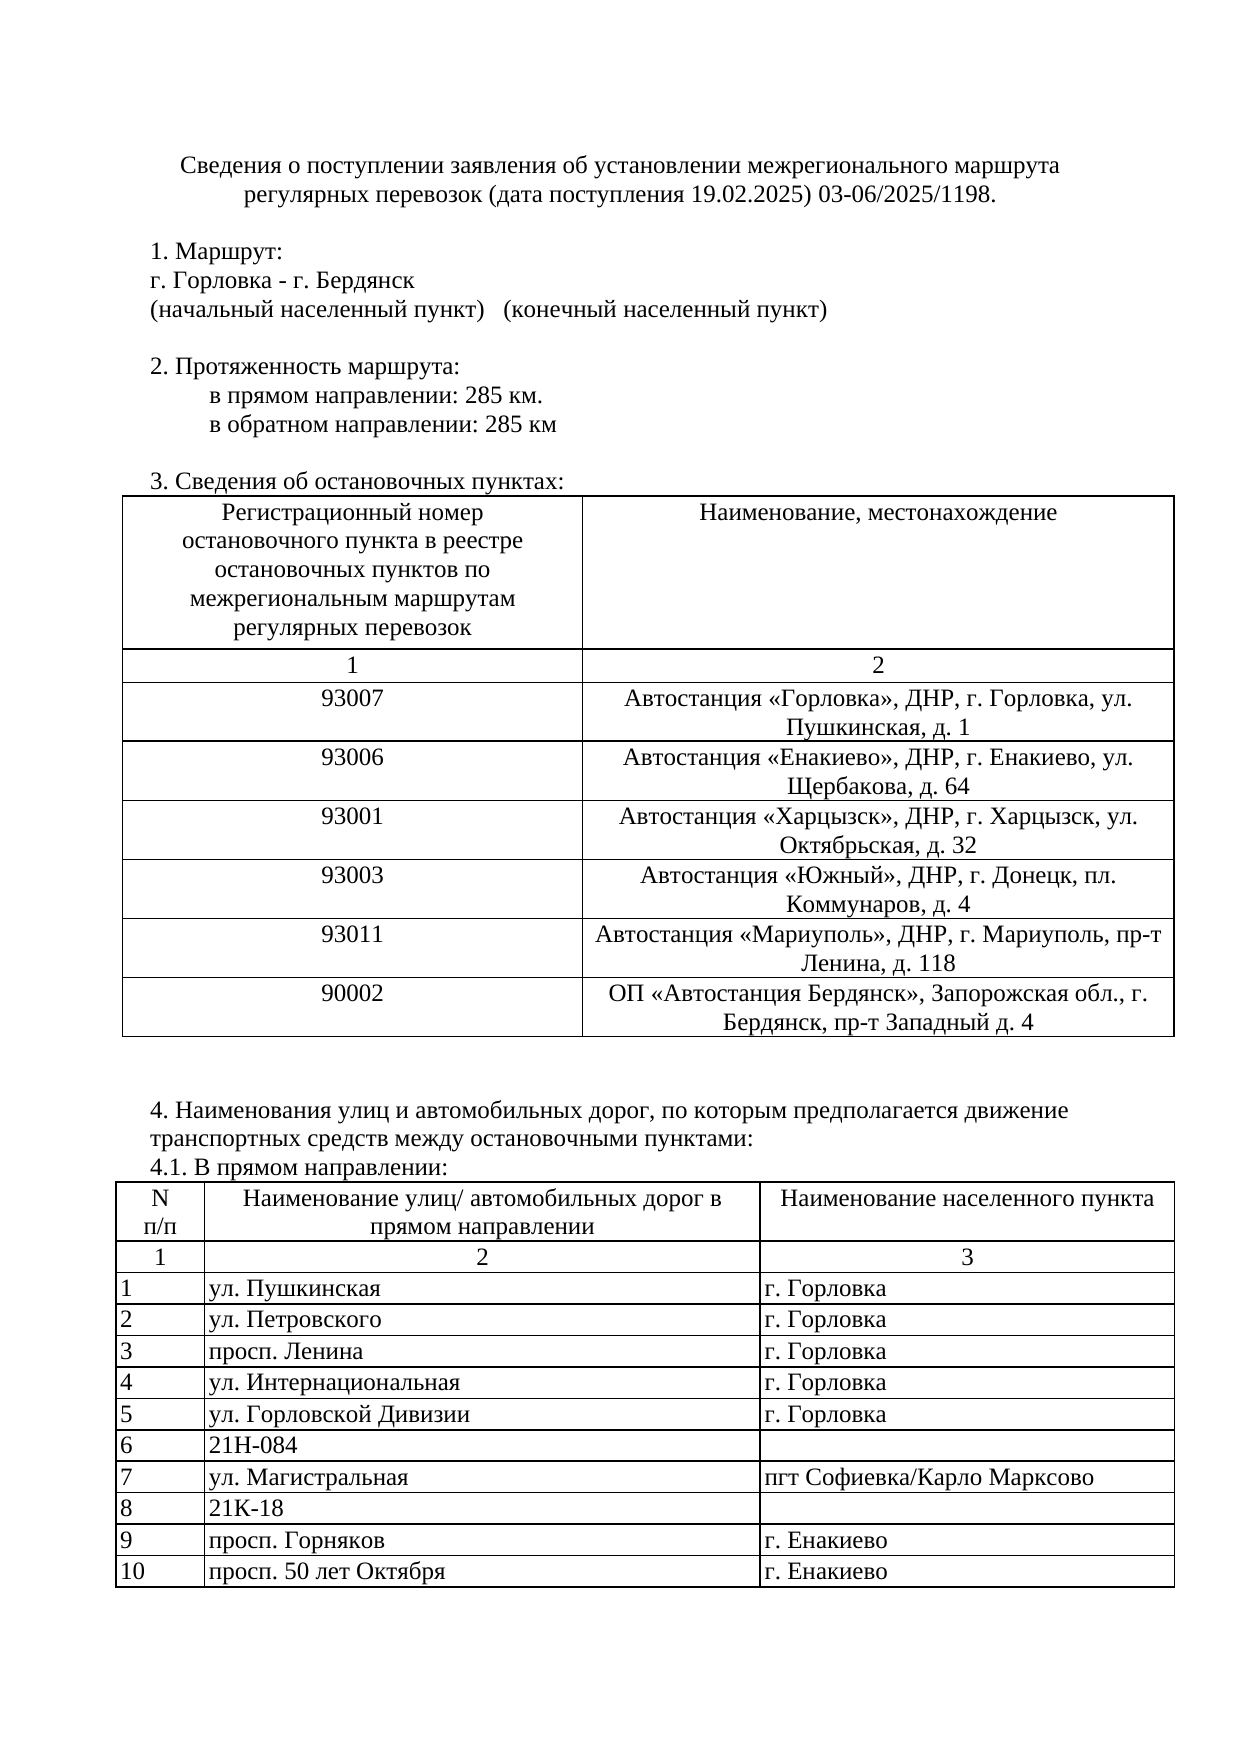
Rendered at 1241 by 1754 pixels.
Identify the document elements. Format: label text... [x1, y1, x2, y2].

table_cell 90002 [123, 978, 582, 1036]
table_cell 93006 [123, 742, 582, 799]
table_cell г. Горловка [761, 1368, 1174, 1397]
table_header Наименование улиц/ автомобильных дорог в прямом направлении [205, 1183, 759, 1240]
table_header Наименование населенного пункта [761, 1183, 1174, 1240]
table_cell просп. Ленина [205, 1336, 759, 1366]
table_cell 2 [583, 650, 1173, 681]
table_cell 3 [117, 1336, 204, 1366]
table_cell ул. Петровского [205, 1305, 759, 1334]
text 4. Наименования улиц и автомобильных дорог, по которым предполагается движение транспортных средств между остановочными пунктами: [150, 1095, 1090, 1152]
text 4.1. В прямом направлении: [150, 1152, 1090, 1181]
text г. Горловка - г. Бердянск [150, 265, 1090, 294]
table_cell г. Горловка [761, 1273, 1174, 1303]
table_header Наименование, местонахождение [583, 497, 1173, 648]
table_cell 1 [117, 1242, 204, 1272]
table_cell г. Енакиево [761, 1556, 1174, 1586]
text Сведения о поступлении заявления об установлении межрегионального маршрута регулярных перевозок (дата поступления 19.02.2025) 03-06/2025/1198. [150, 150, 1090, 207]
table_cell 1 [117, 1273, 204, 1303]
table_cell ОП «Автостанция Бердянск», Запорожская обл., г. Бердянск, пр-т Западный д. 4 [583, 978, 1173, 1036]
table_cell Автостанция «Мариуполь», ДНР, г. Мариуполь, пр-т Ленина, д. 118 [583, 919, 1173, 977]
table_cell ул. Интернациональная [205, 1368, 759, 1397]
table_cell г. Горловка [761, 1305, 1174, 1334]
table_cell 2 [117, 1305, 204, 1334]
table_cell 7 [117, 1462, 204, 1492]
table_cell г. Горловка [761, 1336, 1174, 1366]
table_cell 21Н-084 [205, 1431, 759, 1460]
table_cell 93011 [123, 919, 582, 977]
table_cell 9 [117, 1525, 204, 1555]
text (начальный населенный пункт) (конечный населенный пункт) [150, 294, 1090, 322]
text 2. Протяженность маршрута: [150, 351, 1090, 380]
table_cell [761, 1431, 1174, 1460]
text в обратном направлении: 285 км [150, 409, 1090, 437]
table_cell 4 [117, 1368, 204, 1397]
table_cell г. Енакиево [761, 1525, 1174, 1555]
table_cell 3 [761, 1242, 1174, 1272]
table_cell Автостанция «Енакиево», ДНР, г. Енакиево, ул. Щербакова, д. 64 [583, 742, 1173, 799]
table_cell 21К-18 [205, 1493, 759, 1523]
table_cell ул. Горловской Дивизии [205, 1399, 759, 1429]
table_cell ул. Пушкинская [205, 1273, 759, 1303]
table_cell 93001 [123, 801, 582, 858]
table_header Регистрационный номер остановочного пункта в реестре остановочных пунктов по межрегиональным маршрутам регулярных перевозок [123, 497, 582, 648]
table_cell просп. 50 лет Октября [205, 1556, 759, 1586]
table_cell 8 [117, 1493, 204, 1523]
text 3. Сведения об остановочных пунктах: [150, 466, 1090, 495]
table_cell г. Горловка [761, 1399, 1174, 1429]
table_cell 1 [123, 650, 582, 681]
table_cell [761, 1493, 1174, 1523]
table_header N п/п [117, 1183, 204, 1240]
table_cell 93007 [123, 683, 582, 740]
table_cell просп. Горняков [205, 1525, 759, 1555]
table_cell 6 [117, 1431, 204, 1460]
table_cell ул. Магистральная [205, 1462, 759, 1492]
text в прямом направлении: 285 км. [150, 380, 1090, 409]
table_cell 10 [117, 1556, 204, 1586]
table_cell 93003 [123, 860, 582, 918]
text 1. Маршрут: [150, 236, 1090, 265]
table_cell Автостанция «Южный», ДНР, г. Донецк, пл. Коммунаров, д. 4 [583, 860, 1173, 918]
table_cell Автостанция «Горловка», ДНР, г. Горловка, ул. Пушкинская, д. 1 [583, 683, 1173, 740]
table_cell пгт Софиевка/Карло Марксово [761, 1462, 1174, 1492]
table_cell Автостанция «Харцызск», ДНР, г. Харцызск, ул. Октябрьская, д. 32 [583, 801, 1173, 858]
table_cell 2 [205, 1242, 759, 1272]
table_cell 5 [117, 1399, 204, 1429]
